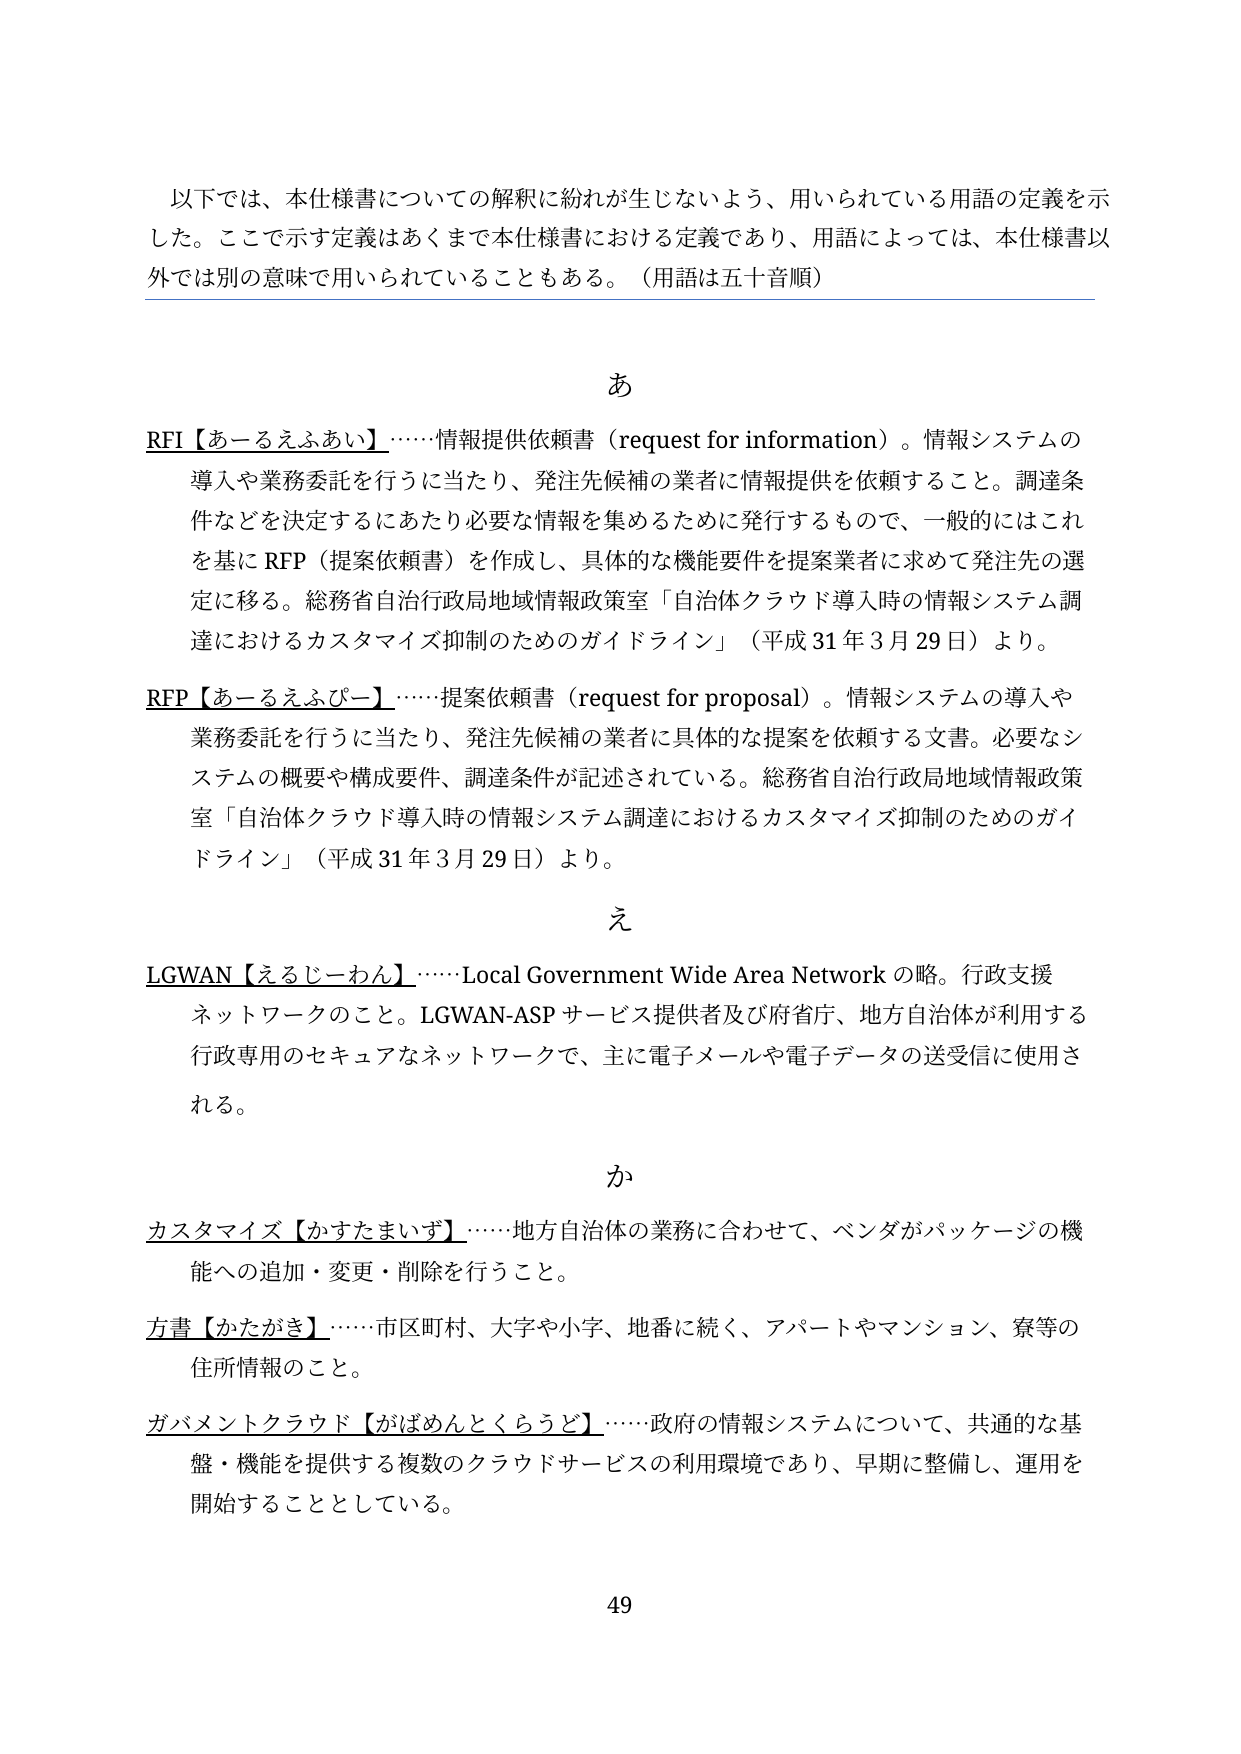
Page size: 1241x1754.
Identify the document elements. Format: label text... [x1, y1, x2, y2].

text RFP【あーるえふぴー】……提案依頼書（request for proposal）。情報システムの導入や業務委託を行うに当たり、発注先候補の業者に具体的な提案を依頼する文書。必要なシステムの概要や構成要件、調達条件が記述されている。総務省自治行政局地域情報政策室「自治体クラウド導入時の情報システム調達におけるカスタマイズ抑制のためのガイドライン」（平成31年３月29日）より。 [146, 680, 1093, 874]
text RFI【あーるえふあい】……情報提供依頼書（request for information）。情報システムの導入や業務委託を行うに当たり、発注先候補の業者に情報提供を依頼すること。調達条件などを決定するにあたり必要な情報を集めるために発行するもので、一般的にはこれを基にRFP（提案依頼書）を作成し、具体的な機能要件を提案業者に求めて発注先の選定に移る。総務省自治行政局地域情報政策室「自治体クラウド導入時の情報システム調達におけるカスタマイズ抑制のためのガイドライン」（平成31年３月29日）より。 [146, 422, 1093, 657]
text 以下では、本仕様書についての解釈に紛れが生じないよう、用いられている用語の定義を示した。ここで示す定義はあくまで本仕様書における定義であり、用語によっては、本仕様書以外では別の意味で用いられていることもある。（用語は五十音順） [148, 181, 1117, 293]
text カスタマイズ【かすたまいず】……地方自治体の業務に合わせて、ベンダがパッケージの機能への追加・変更・削除を行うこと。 [146, 1213, 1093, 1286]
text え [148, 897, 1092, 939]
text あ [148, 362, 1092, 404]
text か [148, 1153, 1092, 1195]
text LGWAN【えるじーわん】……Local Government Wide Area Network の略。行政支援ネットワークのこと。LGWAN-ASP サービス提供者及び府省庁、地方自治体が利用する行政専用のセキュアなネットワークで、主に電子メールや電子データの送受信に使用される。 [146, 957, 1093, 1122]
text 方書【かたがき】……市区町村、大字や小字、地番に続く、アパートやマンション、寮等の住所情報のこと。 [146, 1310, 1093, 1383]
text ガバメントクラウド【がばめんとくらうど】……政府の情報システムについて、共通的な基盤・機能を提供する複数のクラウドサービスの利用環境であり、早期に整備し、運用を開始することとしている。 [146, 1406, 1093, 1519]
